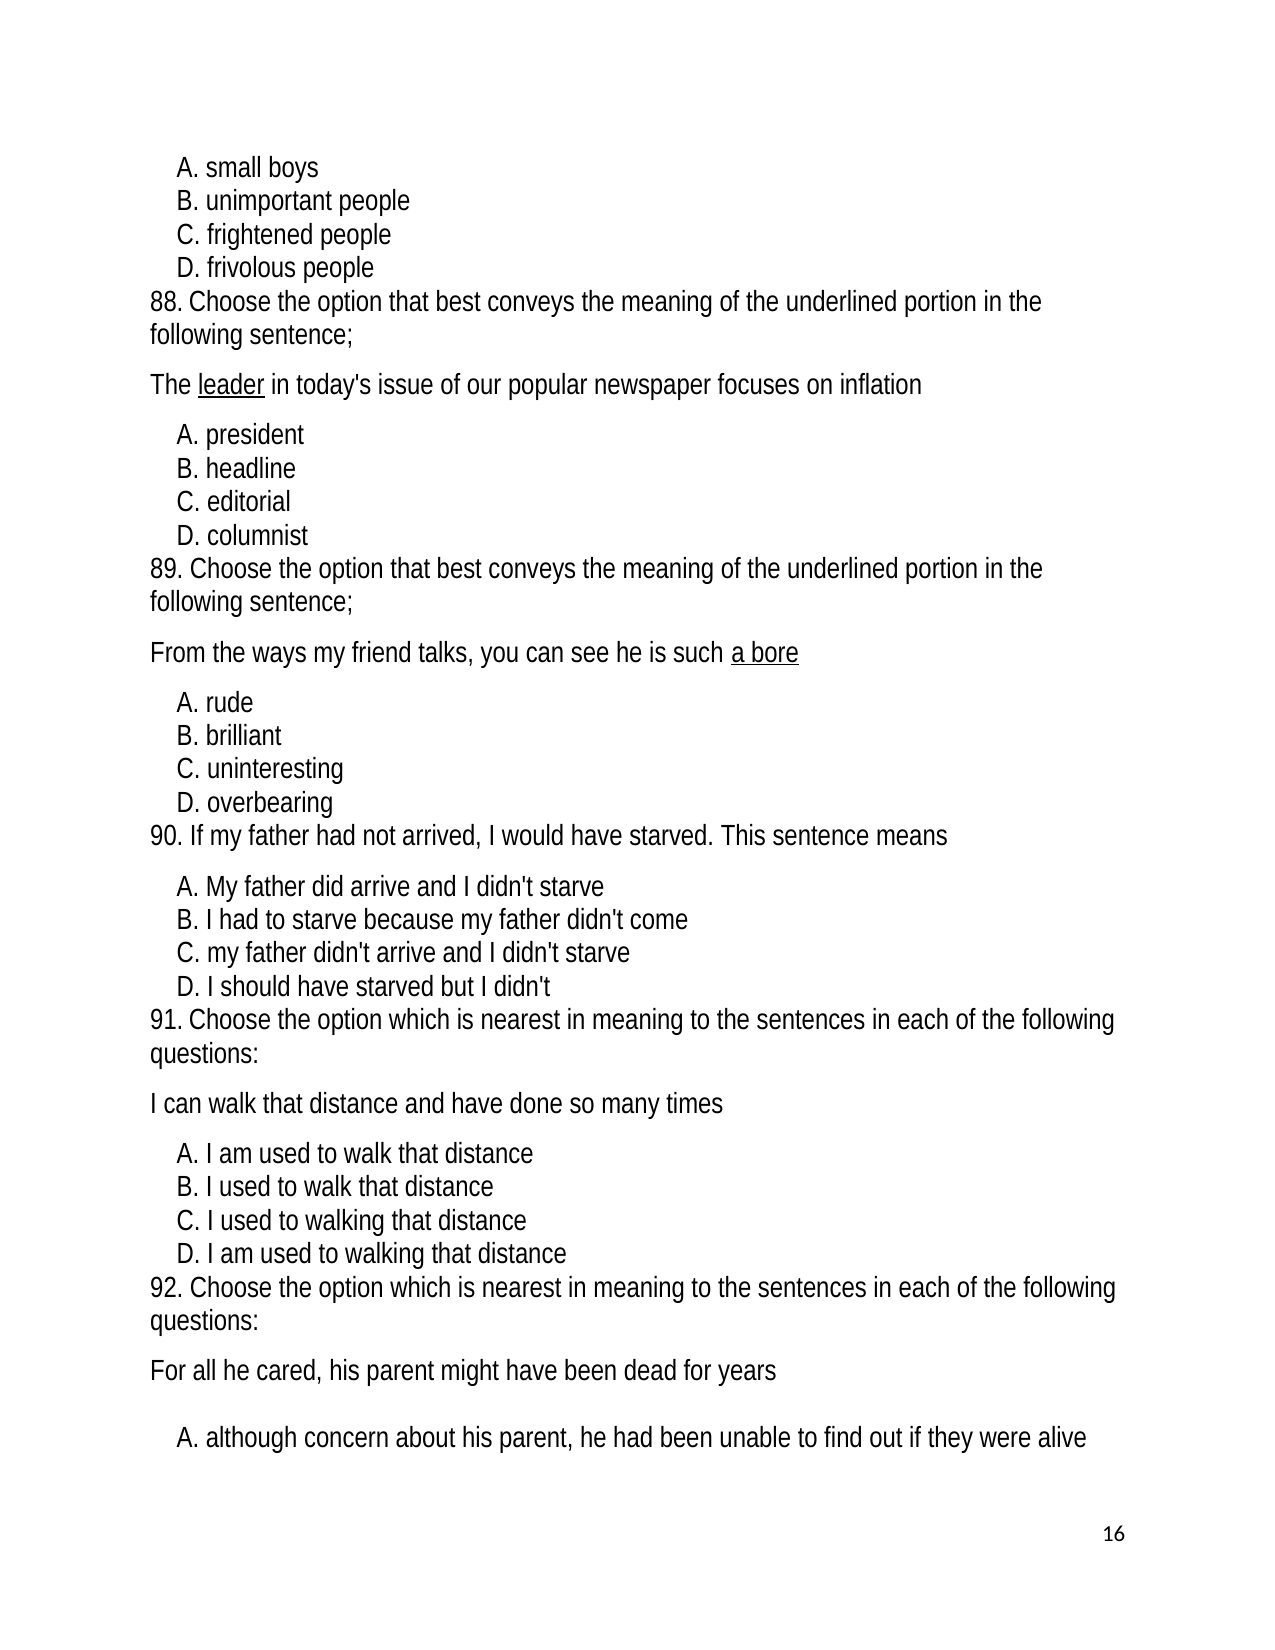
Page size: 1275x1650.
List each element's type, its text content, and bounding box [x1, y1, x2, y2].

text C. editorial [150, 484, 1125, 518]
text For all he cared, his parent might have been dead for years [150, 1353, 1125, 1387]
text 89. Choose the option that best conveys the meaning of the underlined portion in the following sentence; [150, 551, 1125, 618]
text D. I am used to walking that distance [150, 1236, 1125, 1270]
text A. although concern about his parent, he had been unable to find out if they were alive [150, 1420, 1125, 1454]
text B. headline [150, 451, 1125, 484]
text C. frightened people [150, 217, 1125, 250]
text The leader in today's issue of our popular newspaper focuses on inflation [150, 367, 1125, 401]
text D. overbearing [150, 785, 1125, 818]
text C. I used to walking that distance [150, 1203, 1125, 1236]
text 88. Choose the option that best conveys the meaning of the underlined portion in the following sentence; [150, 284, 1125, 351]
text From the ways my friend talks, you can see he is such a bore [150, 635, 1125, 668]
text A. My father did arrive and I didn't starve [150, 869, 1125, 902]
text A. president [150, 417, 1125, 451]
text B. brilliant [150, 718, 1125, 752]
text B. unimportant people [150, 183, 1125, 217]
text 92. Choose the option which is nearest in meaning to the sentences in each of the following questions: [150, 1270, 1125, 1337]
text B. I used to walk that distance [150, 1169, 1125, 1203]
text 90. If my father had not arrived, I would have starved. This sentence means [150, 818, 1125, 852]
text A. rude [150, 685, 1125, 718]
text I can walk that distance and have done so many times [150, 1086, 1125, 1119]
text D. frivolous people [150, 250, 1125, 284]
text C. uninteresting [150, 752, 1125, 785]
text D. columnist [150, 518, 1125, 551]
text B. I had to starve because my father didn't come [150, 902, 1125, 936]
text A. small boys [150, 150, 1125, 183]
text D. I should have starved but I didn't [150, 969, 1125, 1002]
text A. I am used to walk that distance [150, 1136, 1125, 1169]
text C. my father didn't arrive and I didn't starve [150, 936, 1125, 969]
text 91. Choose the option which is nearest in meaning to the sentences in each of the following questions: [150, 1002, 1125, 1069]
